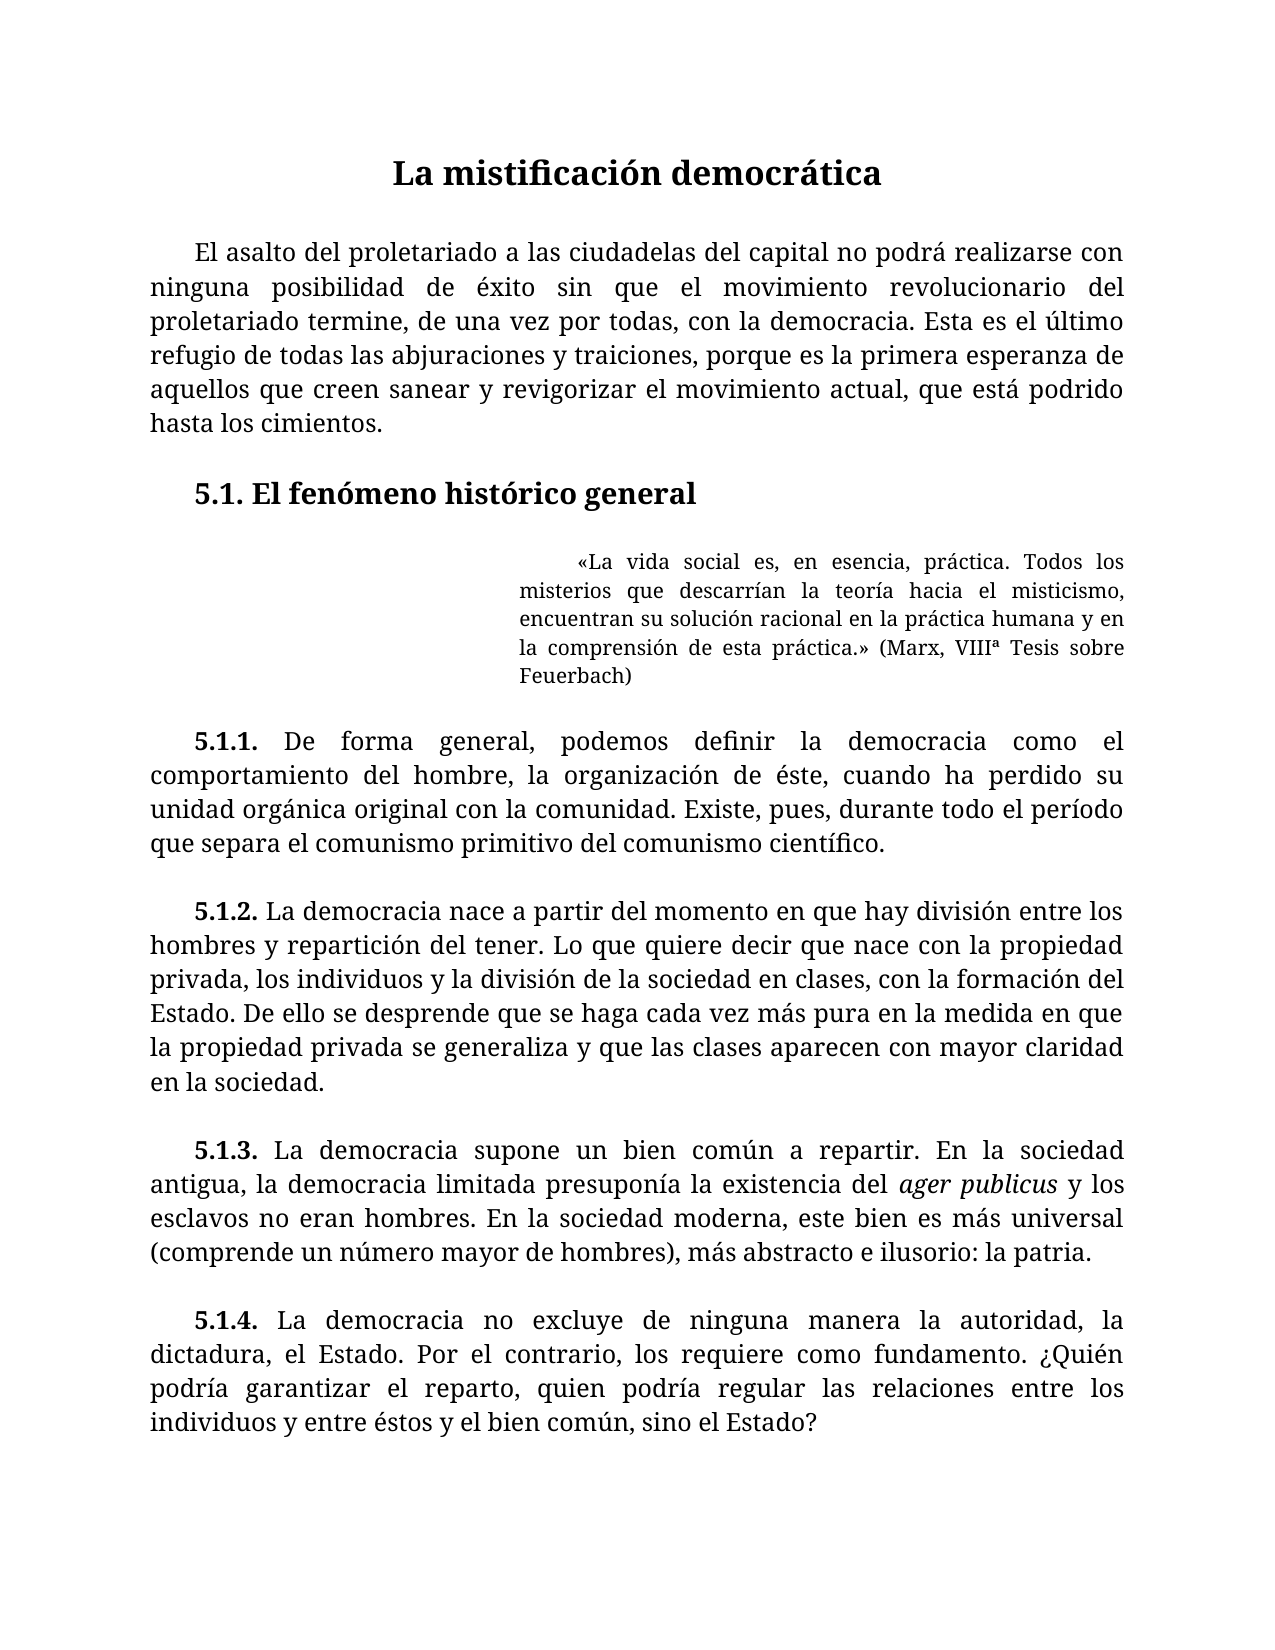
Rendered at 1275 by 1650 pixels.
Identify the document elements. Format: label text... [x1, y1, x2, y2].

text 5.1.3. La democracia supone un bien común a repartir. En la sociedad antigua, la democracia limitada presuponía la existencia del ager publicus y los esclavos no eran hombres. En la sociedad moderna, este bien es más universal (comprende un número mayor de hombres), más abstracto e ilusorio: la patria. [150, 1132, 1125, 1268]
text El asalto del proletariado a las ciudadelas del capital no podrá realizarse con ninguna posibilidad de éxito sin que el movimiento revolucionario del proletariado termine, de una vez por todas, con la democracia. Esta es el último refugio de todas las abjuraciones y traiciones, porque es la primera esperanza de aquellos que creen sanear y revigorizar el movimiento actual, que está podrido hasta los cimientos. [150, 235, 1125, 439]
text 5.1.1. De forma general, podemos definir la democracia como el comportamiento del hombre, la organización de éste, cuando ha perdido su unidad orgánica original con la comunidad. Existe, pues, durante todo el período que separa el comunismo primitivo del comunismo científico. [150, 723, 1125, 860]
text 5.1. El fenómeno histórico general [150, 473, 1125, 513]
text 5.1.4. La democracia no excluye de ninguna manera la autoridad, la dictadura, el Estado. Por el contrario, los requiere como fundamento. ¿Quién podría garantizar el reparto, quien podría regular las relaciones entre los individuos y entre éstos y el bien común, sino el Estado? [150, 1303, 1125, 1439]
text La mistificación democrática [150, 150, 1125, 195]
text «La vida social es, en esencia, práctica. Todos los misterios que descarrían la teoría hacia el misticismo, encuentran su solución racional en la práctica humana y en la comprensión de esta práctica.» (Marx, VIIIª Tesis sobre Feuerbach) [519, 547, 1125, 689]
text 5.1.2. La democracia nace a partir del momento en que hay división entre los hombres y repartición del tener. Lo que quiere decir que nace con la propiedad privada, los individuos y la división de la sociedad en clases, con la formación del Estado. De ello se desprende que se haga cada vez más pura en la medida en que la propiedad privada se generaliza y que las clases aparecen con mayor claridad en la sociedad. [150, 894, 1125, 1098]
